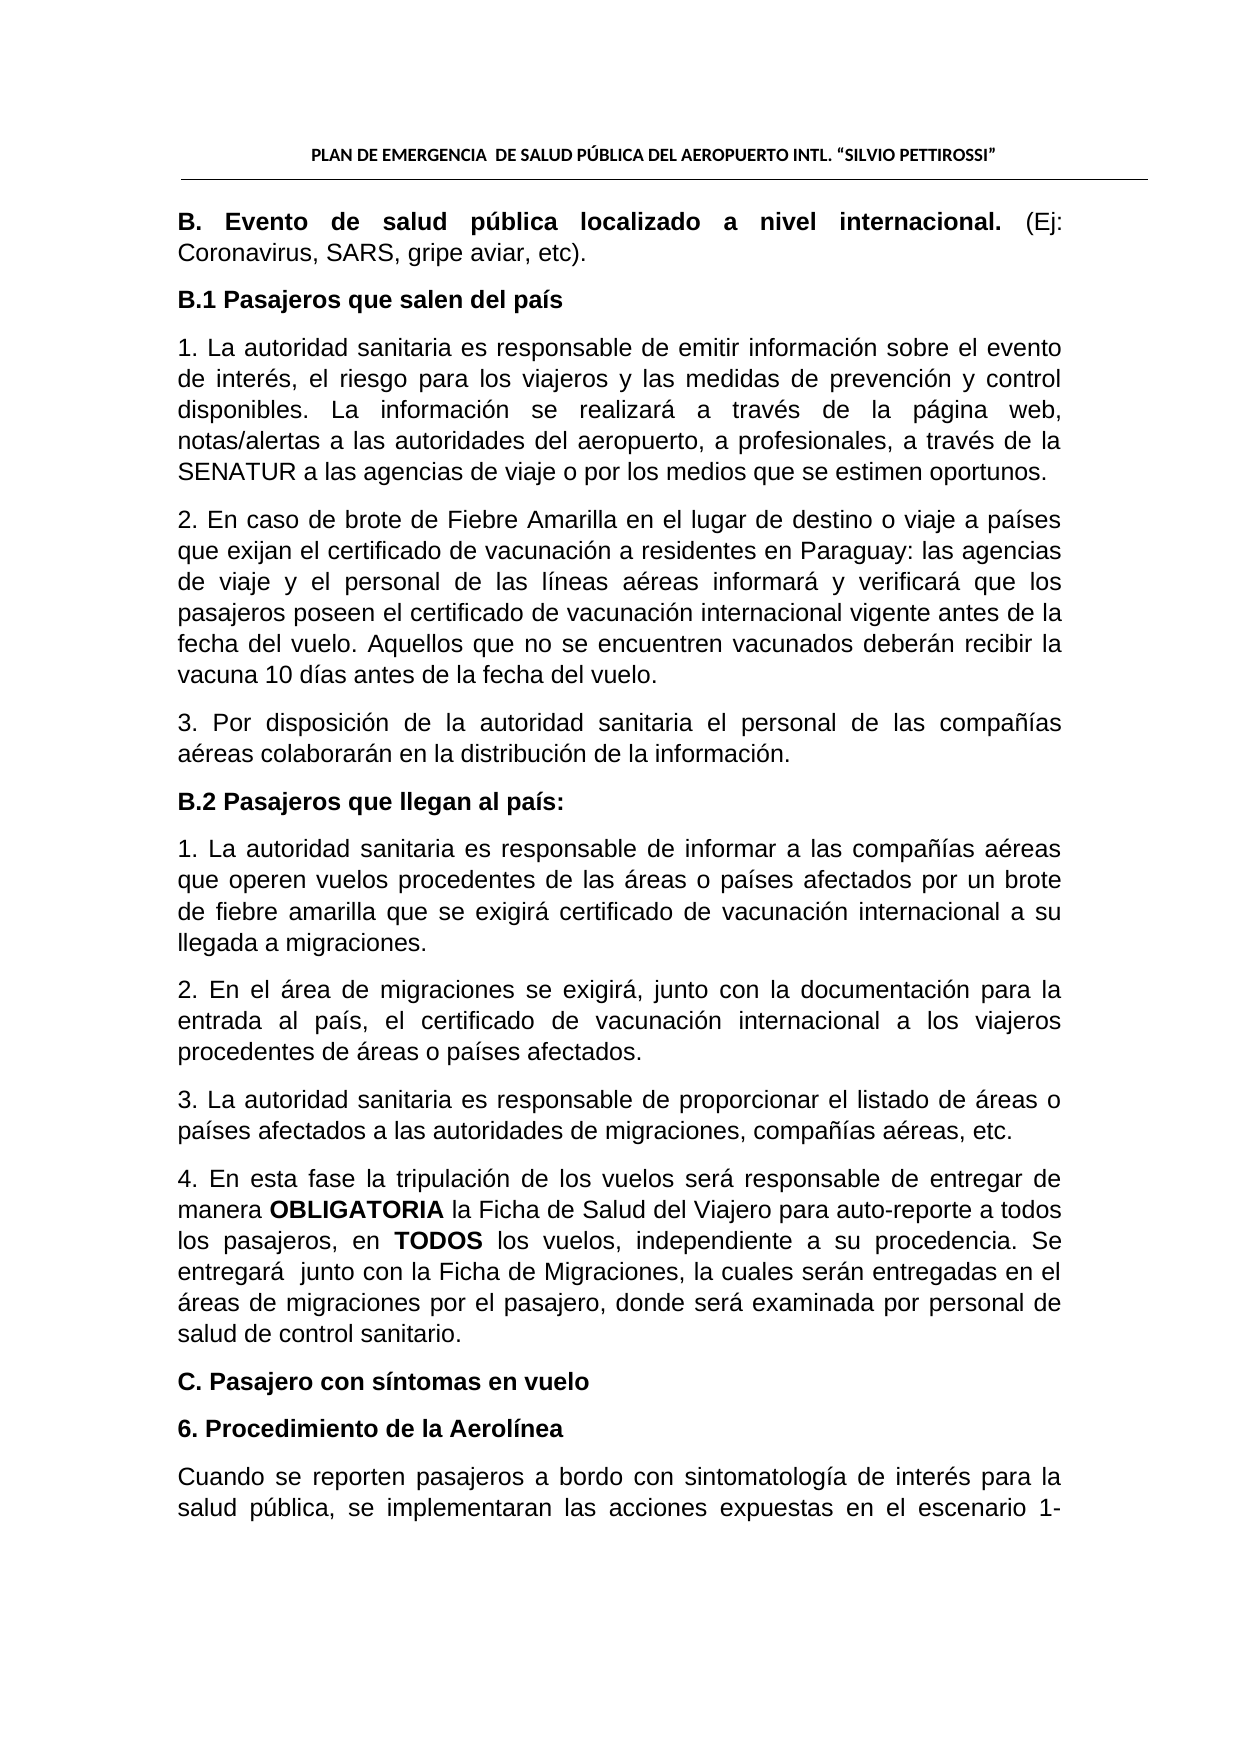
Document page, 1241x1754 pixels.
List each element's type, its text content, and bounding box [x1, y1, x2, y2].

text B.1 Pasajeros que salen del país [177, 286, 1063, 314]
text B.2 Pasajeros que llegan al país: [177, 787, 1063, 816]
text B. Evento de salud pública localizado a nivel internacional. (Ej: Coronavirus, SARS, gripe aviar, etc). [177, 207, 1063, 267]
text 2. En el área de migraciones se exigirá, junto con la documentación para la entrada al país, el certificado de vacunación internacional a los viajeros procedentes de áreas o países afectados. [177, 975, 1063, 1066]
text 1. La autoridad sanitaria es responsable de emitir información sobre el evento de interés, el riesgo para los viajeros y las medidas de prevención y control disponibles. La información se realizará a través de la página web, notas/alertas a las autoridades del aeropuerto, a profesionales, a través de la SENATUR a las agencias de viaje o por los medios que se estimen oportunos. [177, 333, 1063, 486]
text 6. Procedimiento de la Aerolínea [177, 1414, 1063, 1443]
text C. Pasajero con síntomas en vuelo [177, 1367, 1063, 1396]
text 3. Por disposición de la autoridad sanitaria el personal de las compañías aéreas colaborarán en la distribución de la información. [177, 708, 1063, 768]
text 1. La autoridad sanitaria es responsable de informar a las compañías aéreas que operen vuelos procedentes de las áreas o países afectados por un brote de fiebre amarilla que se exigirá certificado de vacunación internacional a su llegada a migraciones. [177, 834, 1063, 956]
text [177, 1462, 1063, 1522]
text 3. La autoridad sanitaria es responsable de proporcionar el listado de áreas o países afectados a las autoridades de migraciones, compañías aéreas, etc. [177, 1085, 1063, 1145]
text 2. En caso de brote de Fiebre Amarilla en el lugar de destino o viaje a países que exijan el certificado de vacunación a residentes en Paraguay: las agencias de viaje y el personal de las líneas aéreas informará y verificará que los pasajeros poseen el certificado de vacunación internacional vigente antes de la fecha del vuelo. Aquellos que no se encuentren vacunados deberán recibir la vacuna 10 días antes de la fecha del vuelo. [177, 505, 1063, 689]
text 4. En esta fase la tripulación de los vuelos será responsable de entregar de manera OBLIGATORIA la Ficha de Salud del Viajero para auto-reporte a todos los pasajeros, en TODOS los vuelos, independiente a su procedencia. Se entregará junto con la Ficha de Migraciones, la cuales serán entregadas en el áreas de migraciones por el pasajero, donde será examinada por personal de salud de control sanitario. [177, 1164, 1063, 1348]
